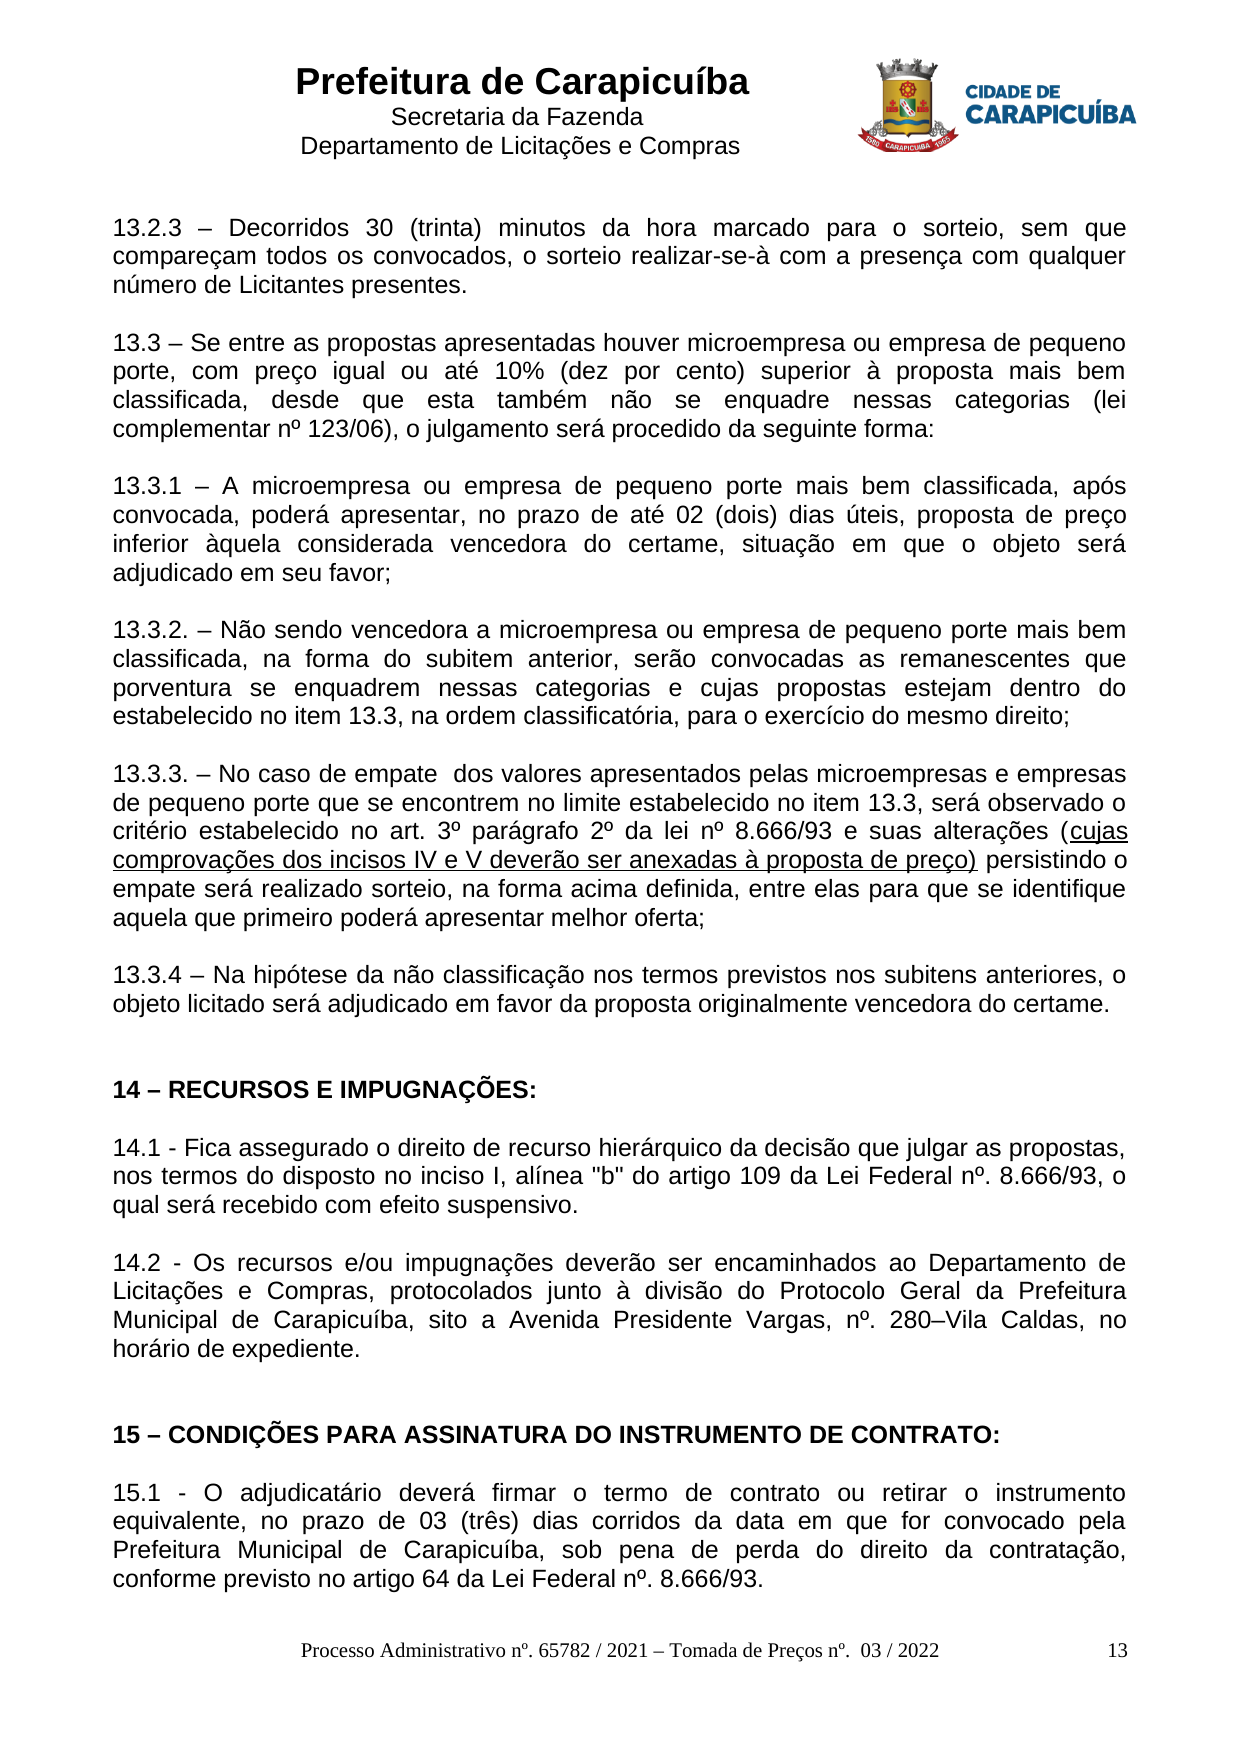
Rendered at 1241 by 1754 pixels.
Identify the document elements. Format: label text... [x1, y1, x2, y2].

text 14 – RECURSOS E IMPUGNAÇÕES: [112, 1075, 1128, 1104]
text 13.2.3 – Decorridos 30 (trinta) minutos da hora marcado para o sorteio, sem que compareçam todos os convocados, o sorteio realizar-se-à com a presença com qualquer número de Licitantes presentes. [112, 212, 1128, 299]
text 13.3.4 – Na hipótese da não classificação nos termos previstos nos subitens anteriores, o objeto licitado será adjudicado em favor da proposta originalmente vencedora do certame. [112, 960, 1128, 1017]
text 13.3.1 – A microempresa ou empresa de pequeno porte mais bem classificada, após convocada, poderá apresentar, no prazo de até 02 (dois) dias úteis, proposta de preço inferior àquela considerada vencedora do certame, situação em que o objeto será adjudicado em seu favor; [112, 471, 1128, 586]
picture [857, 57, 1139, 152]
text 15.1 - O adjudicatário deverá firmar o termo de contrato ou retirar o instrumento equivalente, no prazo de 03 (três) dias corridos da data em que for convocado pela Prefeitura Municipal de Carapicuíba, sob pena de perda do direito da contratação, conforme previsto no artigo 64 da Lei Federal nº. 8.666/93. [112, 1477, 1128, 1592]
text 13.3 – Se entre as propostas apresentadas houver microempresa ou empresa de pequeno porte, com preço igual ou até 10% (dez por cento) superior à proposta mais bem classificada, desde que esta também não se enquadre nessas categorias (lei complementar nº 123/06), o julgamento será procedido da seguinte forma: [112, 327, 1128, 442]
text 15 – CONDIÇÕES PARA ASSINATURA DO INSTRUMENTO DE CONTRATO: [112, 1420, 1128, 1449]
text 14.2 - Os recursos e/ou impugnações deverão ser encaminhados ao Departamento de Licitações e Compras, protocolados junto à divisão do Protocolo Geral da Prefeitura Municipal de Carapicuíba, sito a Avenida Presidente Vargas, nº. 280–Vila Caldas, no horário de expediente. [112, 1247, 1128, 1362]
text 13.3.3. – No caso de empate dos valores apresentados pelas microempresas e empresas de pequeno porte que se encontrem no limite estabelecido no item 13.3, será observado o critério estabelecido no art. 3º parágrafo 2º da lei nº 8.666/93 e suas alterações (cujas comprovações dos incisos IV e V deverão ser anexadas à proposta de preço) persistindo o empate será realizado sorteio, na forma acima definida, entre elas para que se identifique aquela que primeiro poderá apresentar melhor oferta; [112, 759, 1128, 931]
text 13.3.2. – Não sendo vencedora a microempresa ou empresa de pequeno porte mais bem classificada, na forma do subitem anterior, serão convocadas as remanescentes que porventura se enquadrem nessas categorias e cujas propostas estejam dentro do estabelecido no item 13.3, na ordem classificatória, para o exercício do mesmo direito; [112, 615, 1128, 730]
text 14.1 - Fica assegurado o direito de recurso hierárquico da decisão que julgar as propostas, nos termos do disposto no inciso I, alínea "b" do artigo 109 da Lei Federal nº. 8.666/93, o qual será recebido com efeito suspensivo. [112, 1132, 1128, 1219]
